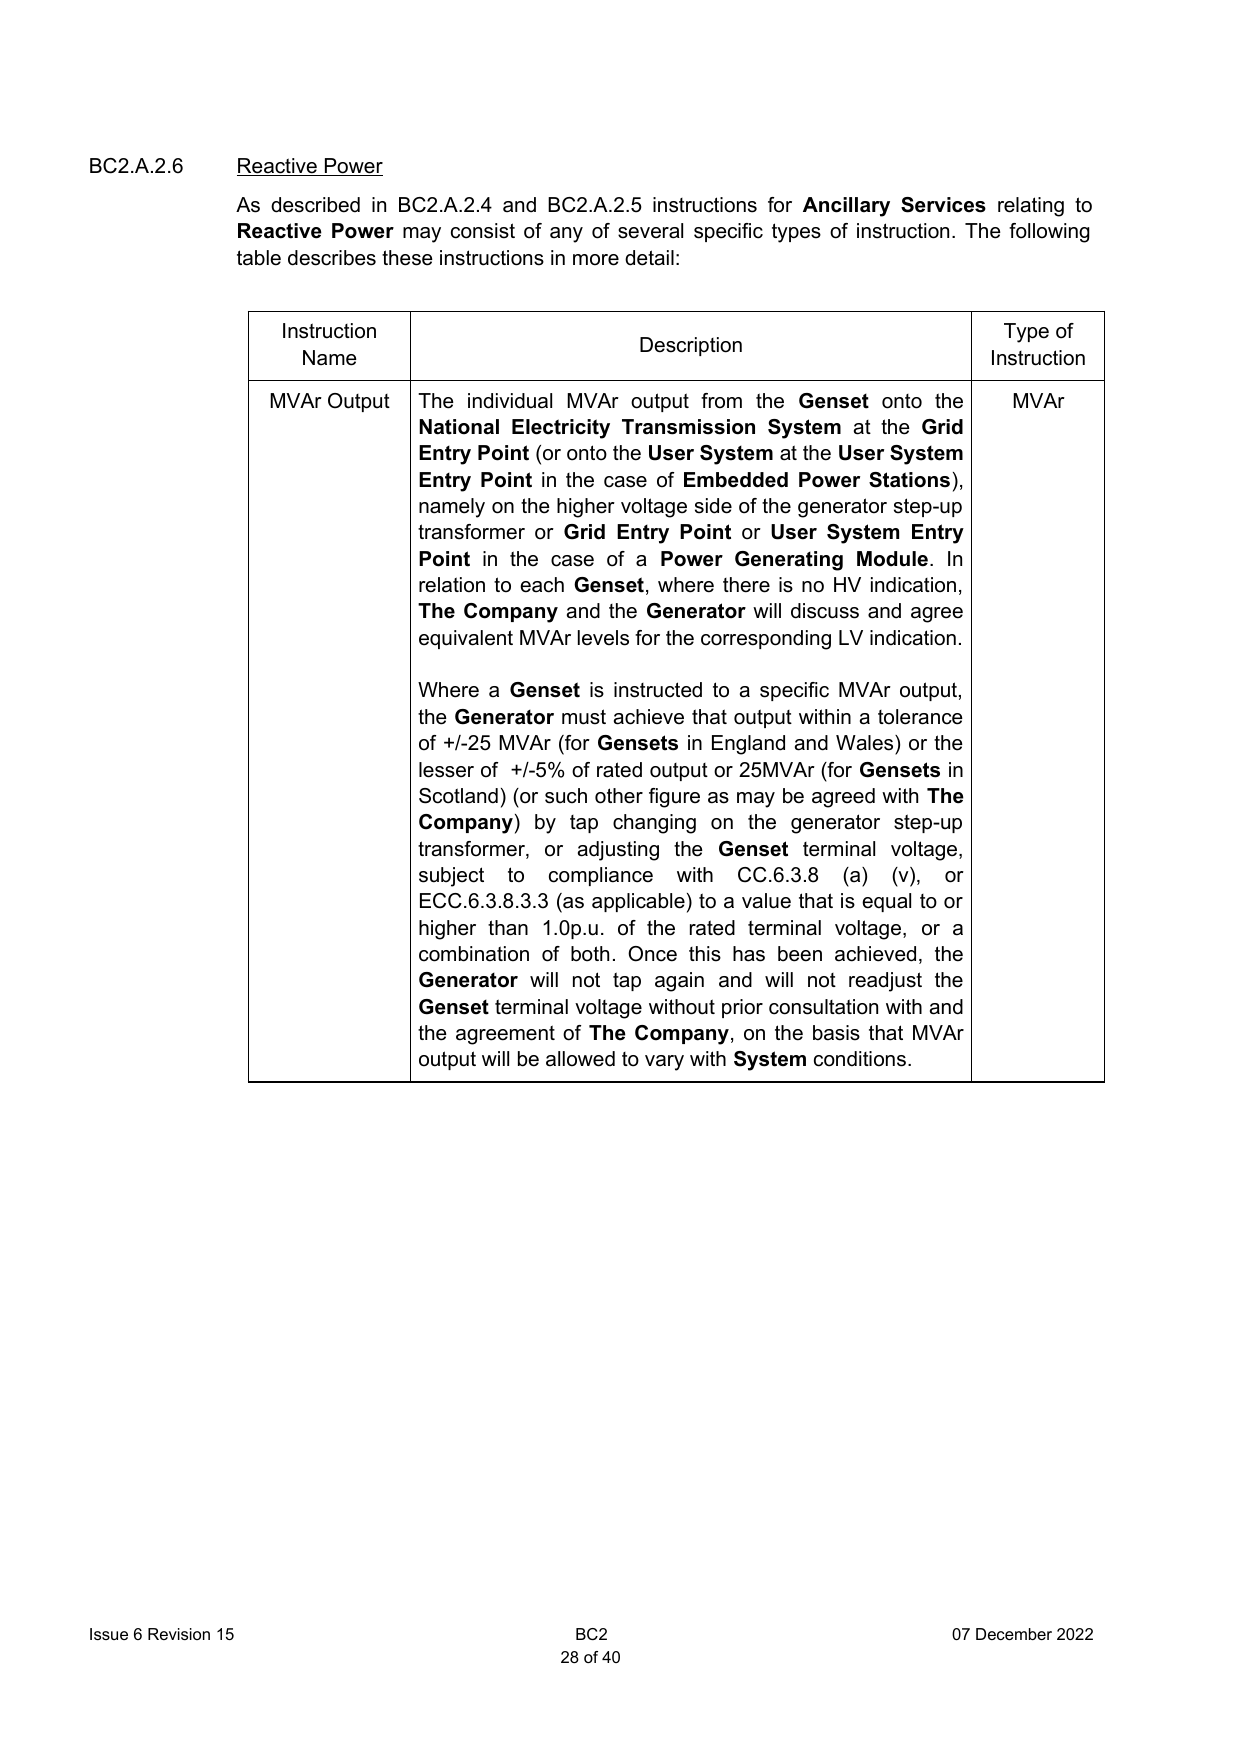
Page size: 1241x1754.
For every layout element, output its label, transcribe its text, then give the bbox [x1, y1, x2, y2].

table_cell The individual MVAr output from the Genset onto the National Electricity Transmission System at the Grid Entry Point (or onto the User System at the User System Entry Point in the case of Embedded Power Stations), namely on the higher voltage side of the generator step-up transformer or Grid Entry Point or User System Entry Point in the case of a Power Generating Module. In relation to each Genset, where there is no HV indication, The Company and the Generator will discuss and agree equivalent MVAr levels for the corresponding LV indication. Where a Genset is instructed to a specific MVAr output, the Generator must achieve that output within a tolerance of +/-25 MVAr (for Gensets in England and Wales) or the lesser of +/-5% of rated output or 25MVAr (for Gensets in Scotland) (or such other figure as may be agreed with The Company) by tap changing on the generator step-up transformer, or adjusting the Genset terminal voltage, subject to compliance with CC.6.3.8 (a) (v), or ECC.6.3.8.3.3 (as applicable) to a value that is equal to or higher than 1.0p.u. of the rated terminal voltage, or a combination of both. Once this has been achieved, the Generator will not tap again and will not readjust the Genset terminal voltage without prior consultation with and the agreement of The Company, on the basis that MVAr output will be allowed to vary with System conditions. [411, 381, 971, 1081]
table_cell MVAr [972, 381, 1104, 1081]
table_header Description [411, 312, 971, 380]
table_cell MVAr Output [249, 381, 410, 1081]
text As described in BC2.A.2.4 and BC2.A.2.5 instructions for Ancillary Services relating to Reactive Power may consist of any of several specific types of instruction. The following table describes these instructions in more detail: [89, 193, 1092, 269]
text BC2.A.2.6 Reactive Power [89, 154, 1092, 178]
table_header Type of Instruction [972, 312, 1104, 380]
table_header Instruction Name [249, 312, 410, 380]
